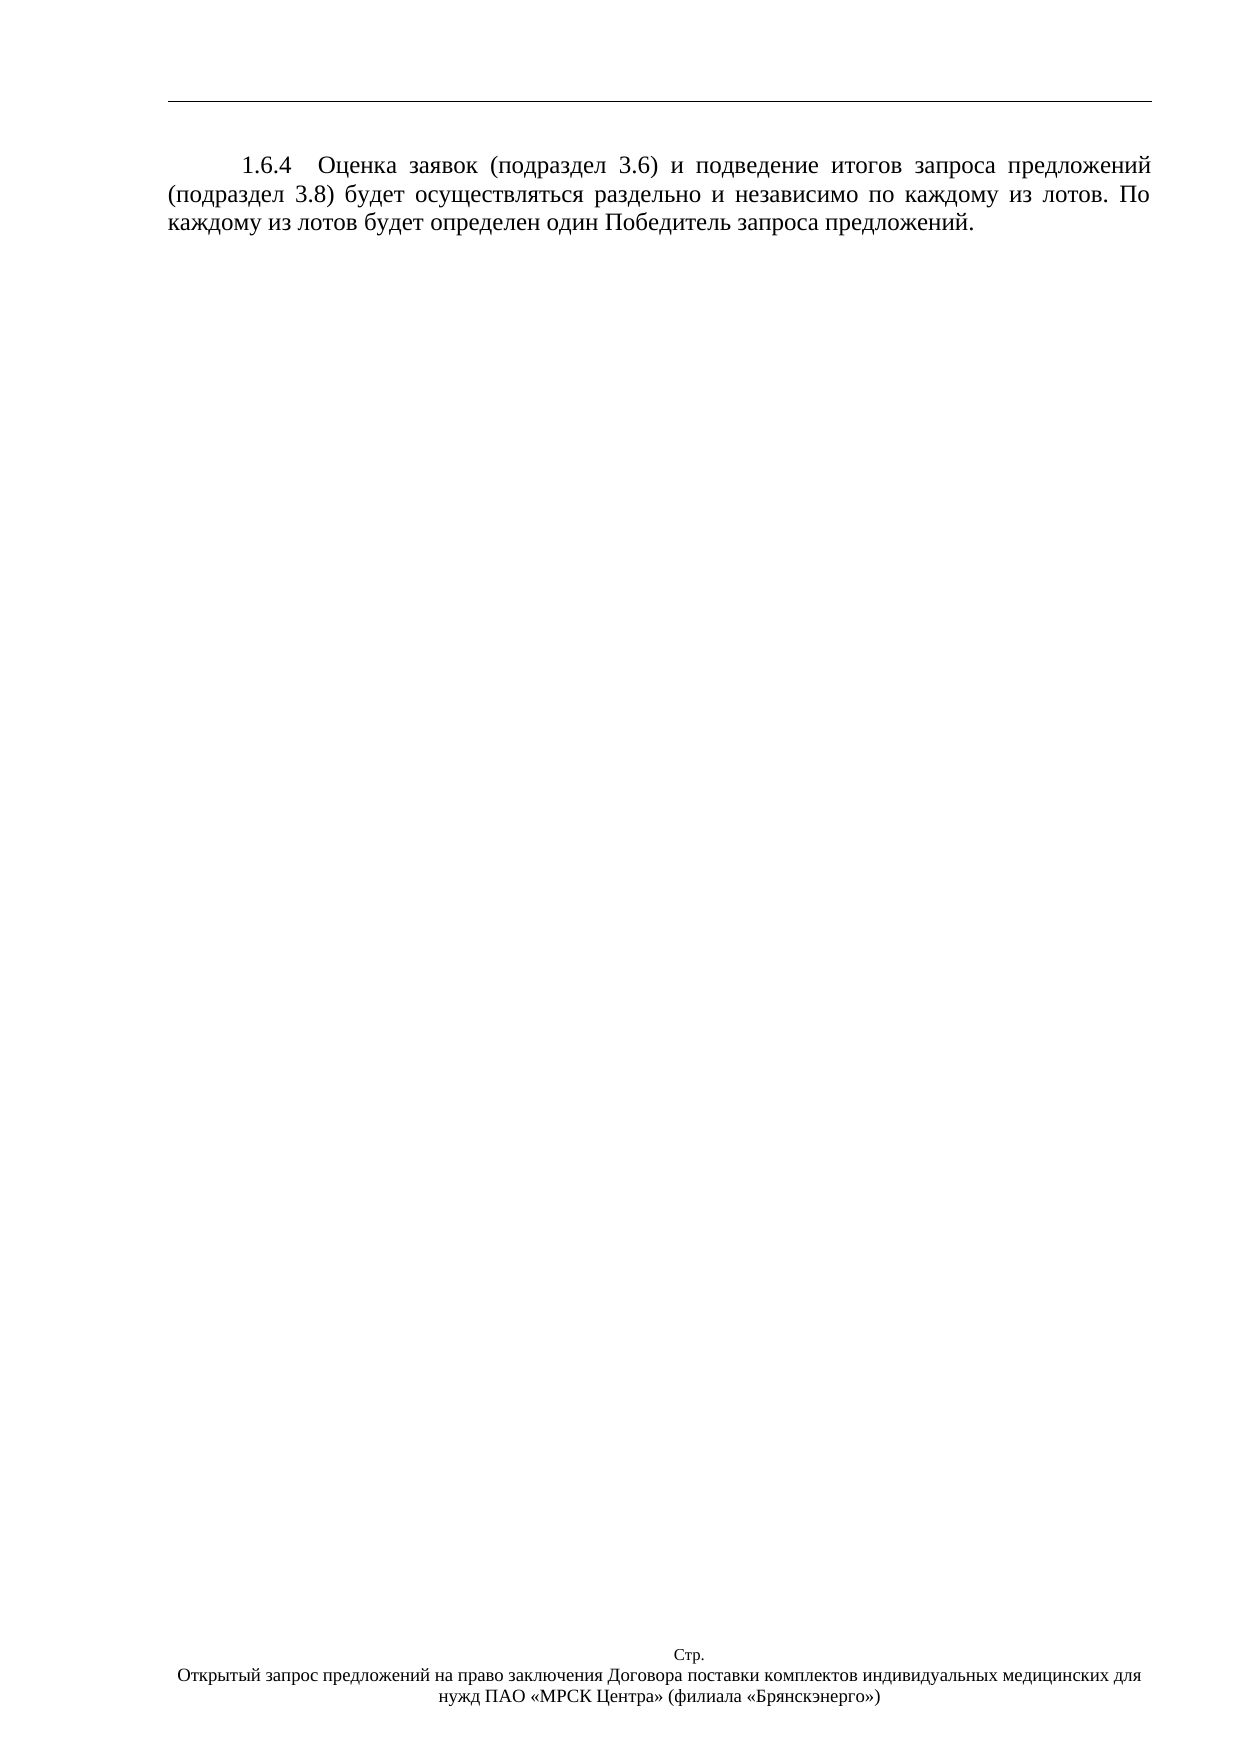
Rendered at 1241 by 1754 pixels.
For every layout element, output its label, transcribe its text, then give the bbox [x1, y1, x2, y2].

subtitle Оценка заявок (подраздел 3.6) и подведение итогов запроса предложений (подраздел 3.8) будет осуществляться раздельно и независимо по каждому из лотов. По каждому из лотов будет определен один Победитель запроса предложений. [168, 150, 1152, 236]
